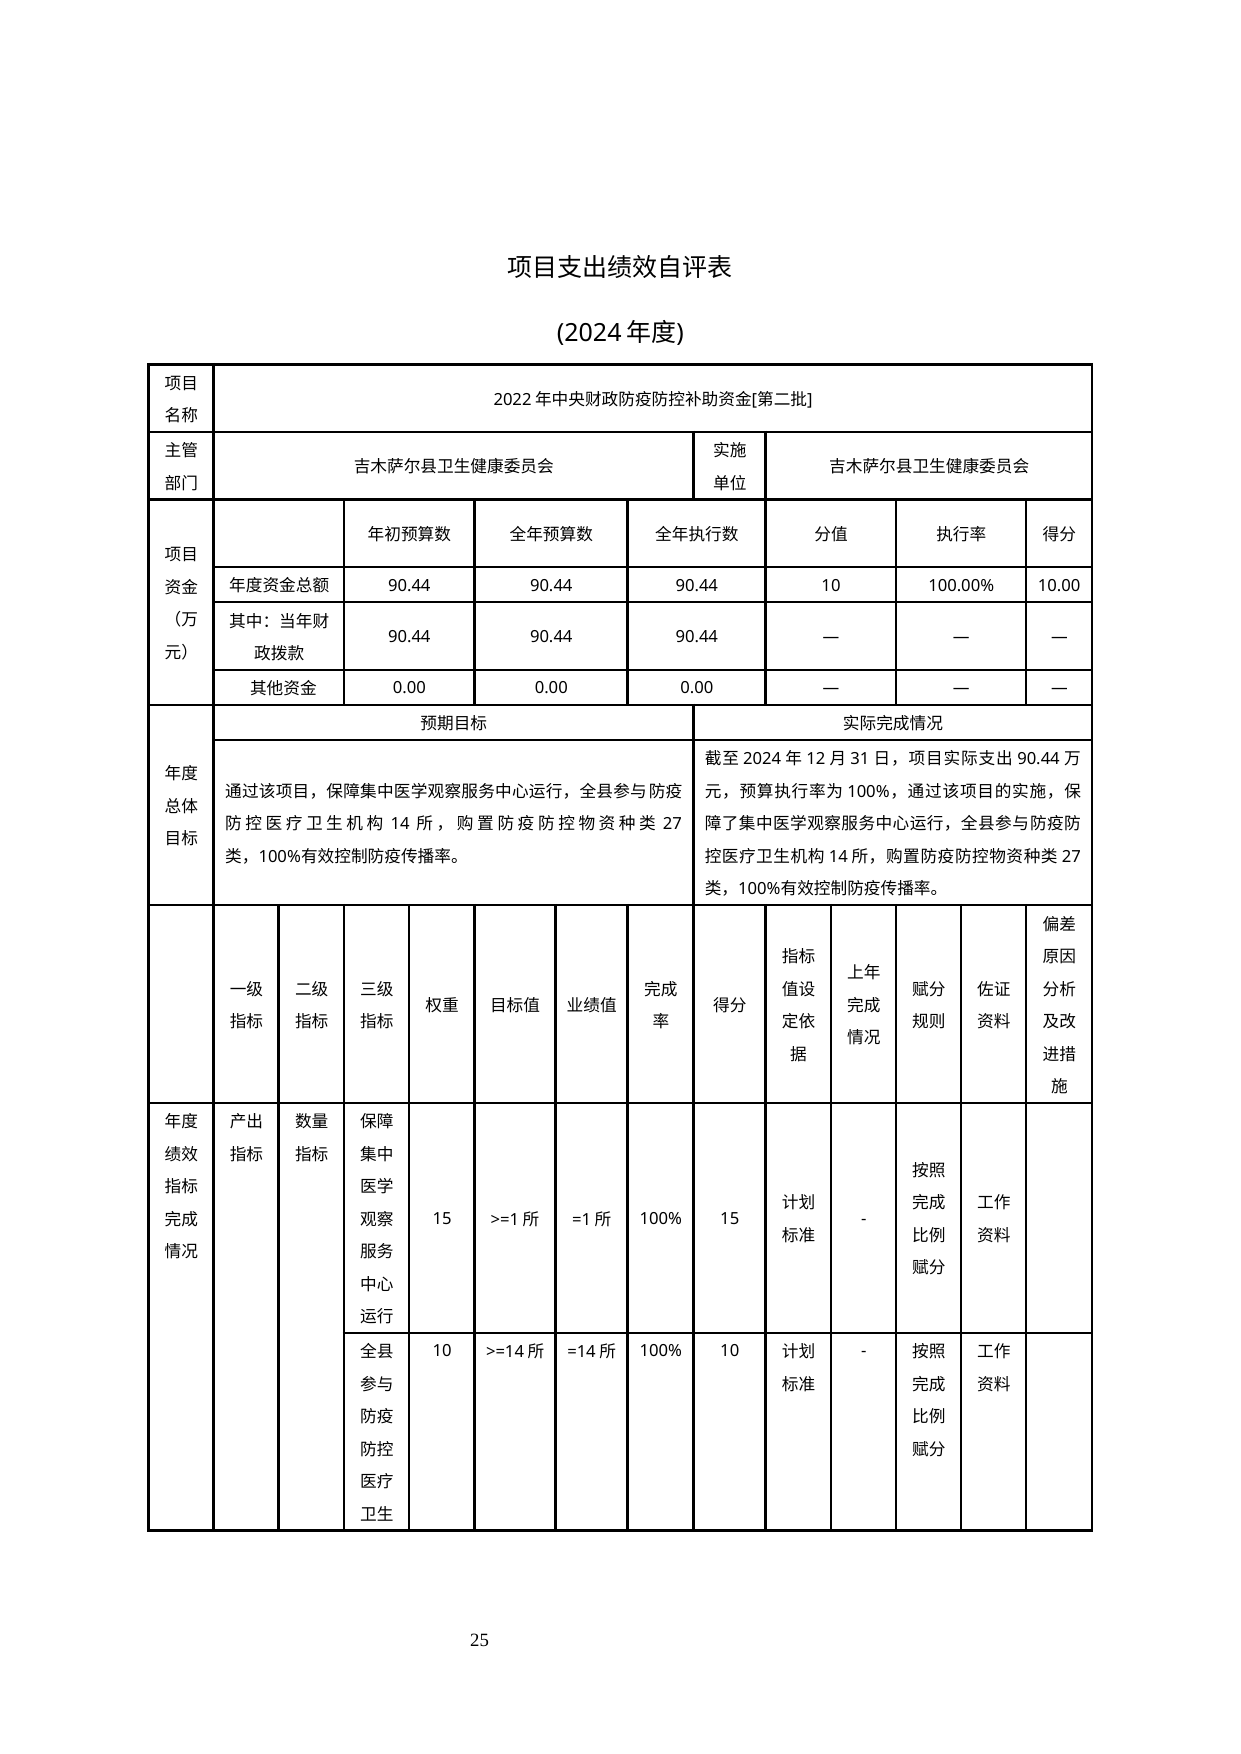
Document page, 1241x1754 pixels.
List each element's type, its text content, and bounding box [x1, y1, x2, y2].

table_cell 2022年中央财政防疫防控补助资金[第二批] [215, 366, 1091, 431]
table_cell 全年执行数 [629, 501, 764, 566]
table_cell 计划标准 [767, 1104, 830, 1331]
table_cell 一级指标 [215, 906, 277, 1101]
table_cell =14所 [557, 1334, 626, 1529]
table_cell 全年预算数 [476, 501, 626, 566]
table_cell 100.00% [897, 568, 1025, 601]
table_cell 预期目标 [215, 706, 692, 739]
table_cell [150, 906, 212, 1101]
table_cell 吉木萨尔县卫生健康委员会 [767, 433, 1091, 498]
table_cell [215, 501, 343, 566]
table_cell 计划标准 [767, 1334, 830, 1529]
table_cell 业绩值 [557, 906, 626, 1101]
table_cell 100% [629, 1334, 692, 1529]
table_cell 产出指标 [215, 1104, 277, 1529]
table_cell 数量指标 [280, 1104, 343, 1529]
table_cell 其他资金 [215, 671, 343, 703]
table_cell - [832, 1334, 895, 1529]
table_cell 90.44 [476, 568, 626, 601]
table_cell — [1027, 603, 1091, 668]
table_cell [1027, 1104, 1091, 1331]
table_cell 指标值设定依据 [767, 906, 830, 1101]
table_cell 目标值 [476, 906, 554, 1101]
table_cell [1027, 1334, 1091, 1529]
table_cell 通过该项目，保障集中医学观察服务中心运行，全县参与防疫防控医疗卫生机构14所，购置防疫防控物资种类27类，100%有效控制防疫传播率。 [215, 741, 692, 904]
table_cell — [767, 671, 895, 703]
table_cell — [897, 671, 1025, 703]
table_cell 二级指标 [280, 906, 343, 1101]
table_cell 偏差原因分析及改进措施 [1027, 906, 1091, 1101]
table_cell 0.00 [476, 671, 626, 703]
table_cell 90.44 [345, 603, 473, 668]
table_cell 得分 [1027, 501, 1091, 566]
table_cell 吉木萨尔县卫生健康委员会 [215, 433, 692, 498]
table_cell 执行率 [897, 501, 1025, 566]
table_cell >=14所 [476, 1334, 554, 1529]
table_cell 10 [767, 568, 895, 601]
table_cell — [897, 603, 1025, 668]
table_cell 年度资金总额 [215, 568, 343, 601]
table_cell 90.44 [476, 603, 626, 668]
table_cell — [767, 603, 895, 668]
table_cell 10 [695, 1334, 764, 1529]
table_cell 年度总体目标 [150, 706, 212, 904]
table_cell 按照完成比例赋分 [897, 1104, 960, 1331]
table_header 项目支出绩效自评表 [148, 233, 1092, 298]
table_cell 10.00 [1027, 568, 1091, 601]
table_cell 90.44 [629, 603, 764, 668]
table_cell 0.00 [629, 671, 764, 703]
table_cell 按照完成比例赋分 [897, 1334, 960, 1529]
table_cell 年度绩效指标完成情况 [150, 1104, 212, 1529]
table_cell - [832, 1104, 895, 1331]
table_cell 其中：当年财政拨款 [215, 603, 343, 668]
table_cell 项目名称 [150, 366, 212, 431]
table_cell 完成率 [629, 906, 692, 1101]
table_cell 权重 [410, 906, 473, 1101]
table_cell 15 [695, 1104, 764, 1331]
table_cell 实施单位 [695, 433, 764, 498]
table_cell 截至2024年12月31日，项目实际支出90.44万元，预算执行率为100%，通过该项目的实施，保障了集中医学观察服务中心运行，全县参与防疫防控医疗卫生机构14所，购置防疫防控物资种类27类，100%有效控制防疫传播率。 [695, 741, 1091, 904]
table_cell — [1027, 671, 1091, 703]
table_cell 90.44 [629, 568, 764, 601]
table_cell 全县参与防疫防控医疗卫生机构 [345, 1334, 408, 1529]
table_cell 实际完成情况 [695, 706, 1091, 739]
table_cell 10 [410, 1334, 473, 1529]
table_cell 15 [410, 1104, 473, 1331]
table_cell 工作资料 [962, 1334, 1025, 1529]
table_cell 保障集中医学观察服务中心运行 [345, 1104, 408, 1331]
table_cell 主管部门 [150, 433, 212, 498]
table_cell 项目资金（万元） [150, 501, 212, 703]
table_cell 90.44 [345, 568, 473, 601]
table_cell >=1所 [476, 1104, 554, 1331]
table_cell 得分 [695, 906, 764, 1101]
table_cell 0.00 [345, 671, 473, 703]
table_cell 工作资料 [962, 1104, 1025, 1331]
table_cell 100% [629, 1104, 692, 1331]
table_cell =1所 [557, 1104, 626, 1331]
table_cell (2024年度) [148, 298, 1092, 363]
table_cell 佐证资料 [962, 906, 1025, 1101]
table_cell 三级指标 [345, 906, 408, 1101]
table_cell 分值 [767, 501, 895, 566]
table_cell 上年完成情况 [832, 906, 895, 1101]
table_cell 赋分规则 [897, 906, 960, 1101]
table_cell 年初预算数 [345, 501, 473, 566]
